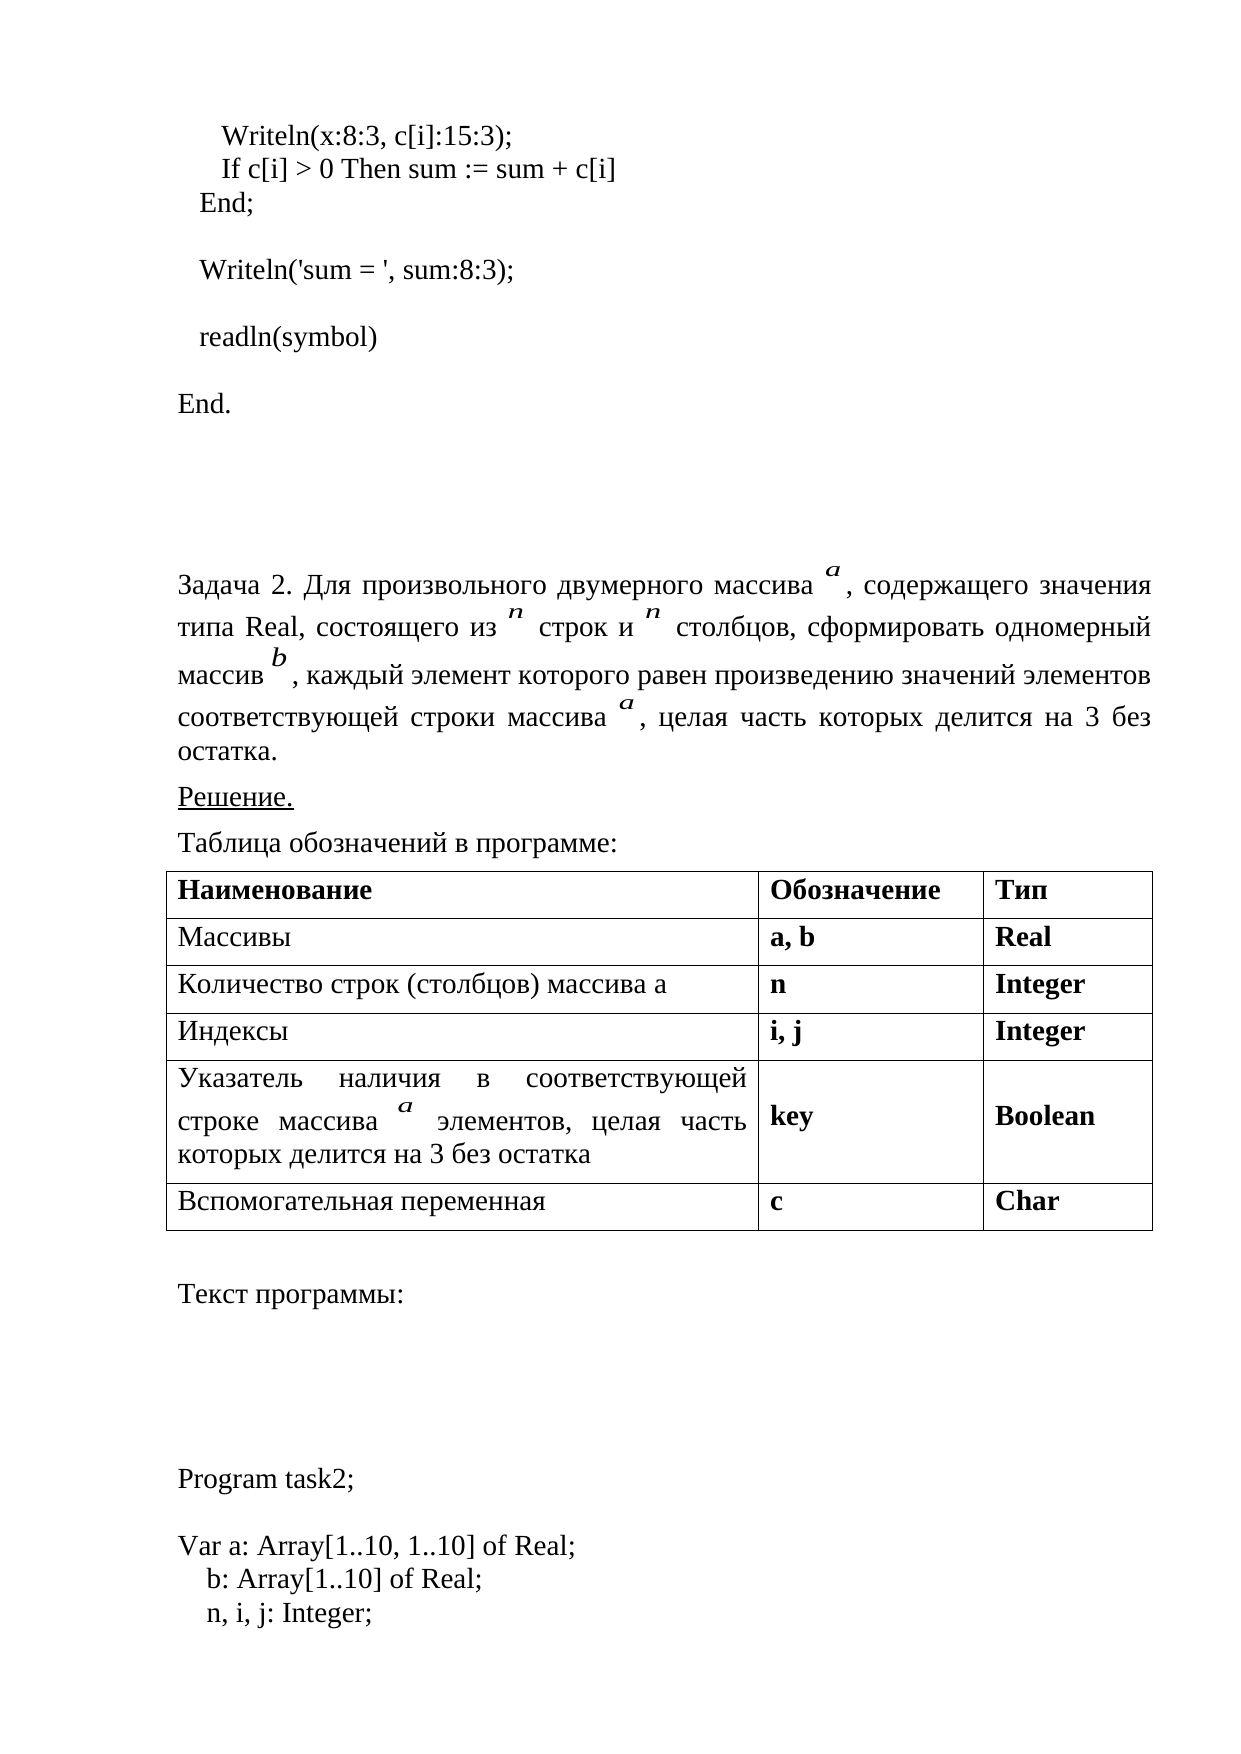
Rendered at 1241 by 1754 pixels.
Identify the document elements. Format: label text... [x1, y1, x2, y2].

table_cell key [759, 1061, 983, 1182]
table_header Тип [984, 872, 1152, 918]
text End; [177, 185, 1152, 219]
text readln(symbol) [177, 319, 1152, 353]
table_header Обозначение [759, 872, 983, 918]
text Таблица обозначений в программе: [177, 825, 1152, 859]
table_cell Индексы [167, 1014, 758, 1059]
table_cell Указатель наличия в соответствующей строке массива элементов, целая часть которых делится на 3 без остатка [167, 1061, 758, 1182]
table_cell Integer [984, 966, 1152, 1012]
table_cell Массивы [167, 919, 758, 965]
text Writeln('sum = ', sum:8:3); [177, 252, 1152, 286]
text Текст программы: [177, 1277, 1152, 1310]
text End. [177, 386, 1152, 420]
text If c[i] > 0 Then sum := sum + c[i] [177, 152, 1152, 185]
table_cell Char [984, 1184, 1152, 1229]
table_cell Вспомогательная переменная [167, 1184, 758, 1229]
table_cell n [759, 966, 983, 1012]
table_cell i, j [759, 1014, 983, 1059]
text Writeln(x:8:3, c[i]:15:3); [177, 118, 1152, 152]
table_cell a, b [759, 919, 983, 965]
text Решение. [177, 779, 1152, 813]
table_cell Количество строк (столбцов) массива a [167, 966, 758, 1012]
text Задача 2. Для произвольного двумерного массива , содержащего значения типа Real, состоящего из строк и столбцов, сформировать одномерный массив , каждый элемент которого равен произведению значений элементов соответствующей строки массива , целая часть которых делится на 3 без остатка. [177, 558, 1152, 767]
text Var a: Array[1..10, 1..10] of Real; [177, 1528, 1152, 1561]
text b: Array[1..10] of Real; [177, 1561, 1152, 1595]
table_header Наименование [167, 872, 758, 918]
table_cell Real [984, 919, 1152, 965]
table_cell Integer [984, 1014, 1152, 1059]
table_cell c [759, 1184, 983, 1229]
table_cell Boolean [984, 1061, 1152, 1182]
text n, i, j: Integer; [177, 1595, 1152, 1628]
text Program task2; [177, 1461, 1152, 1494]
